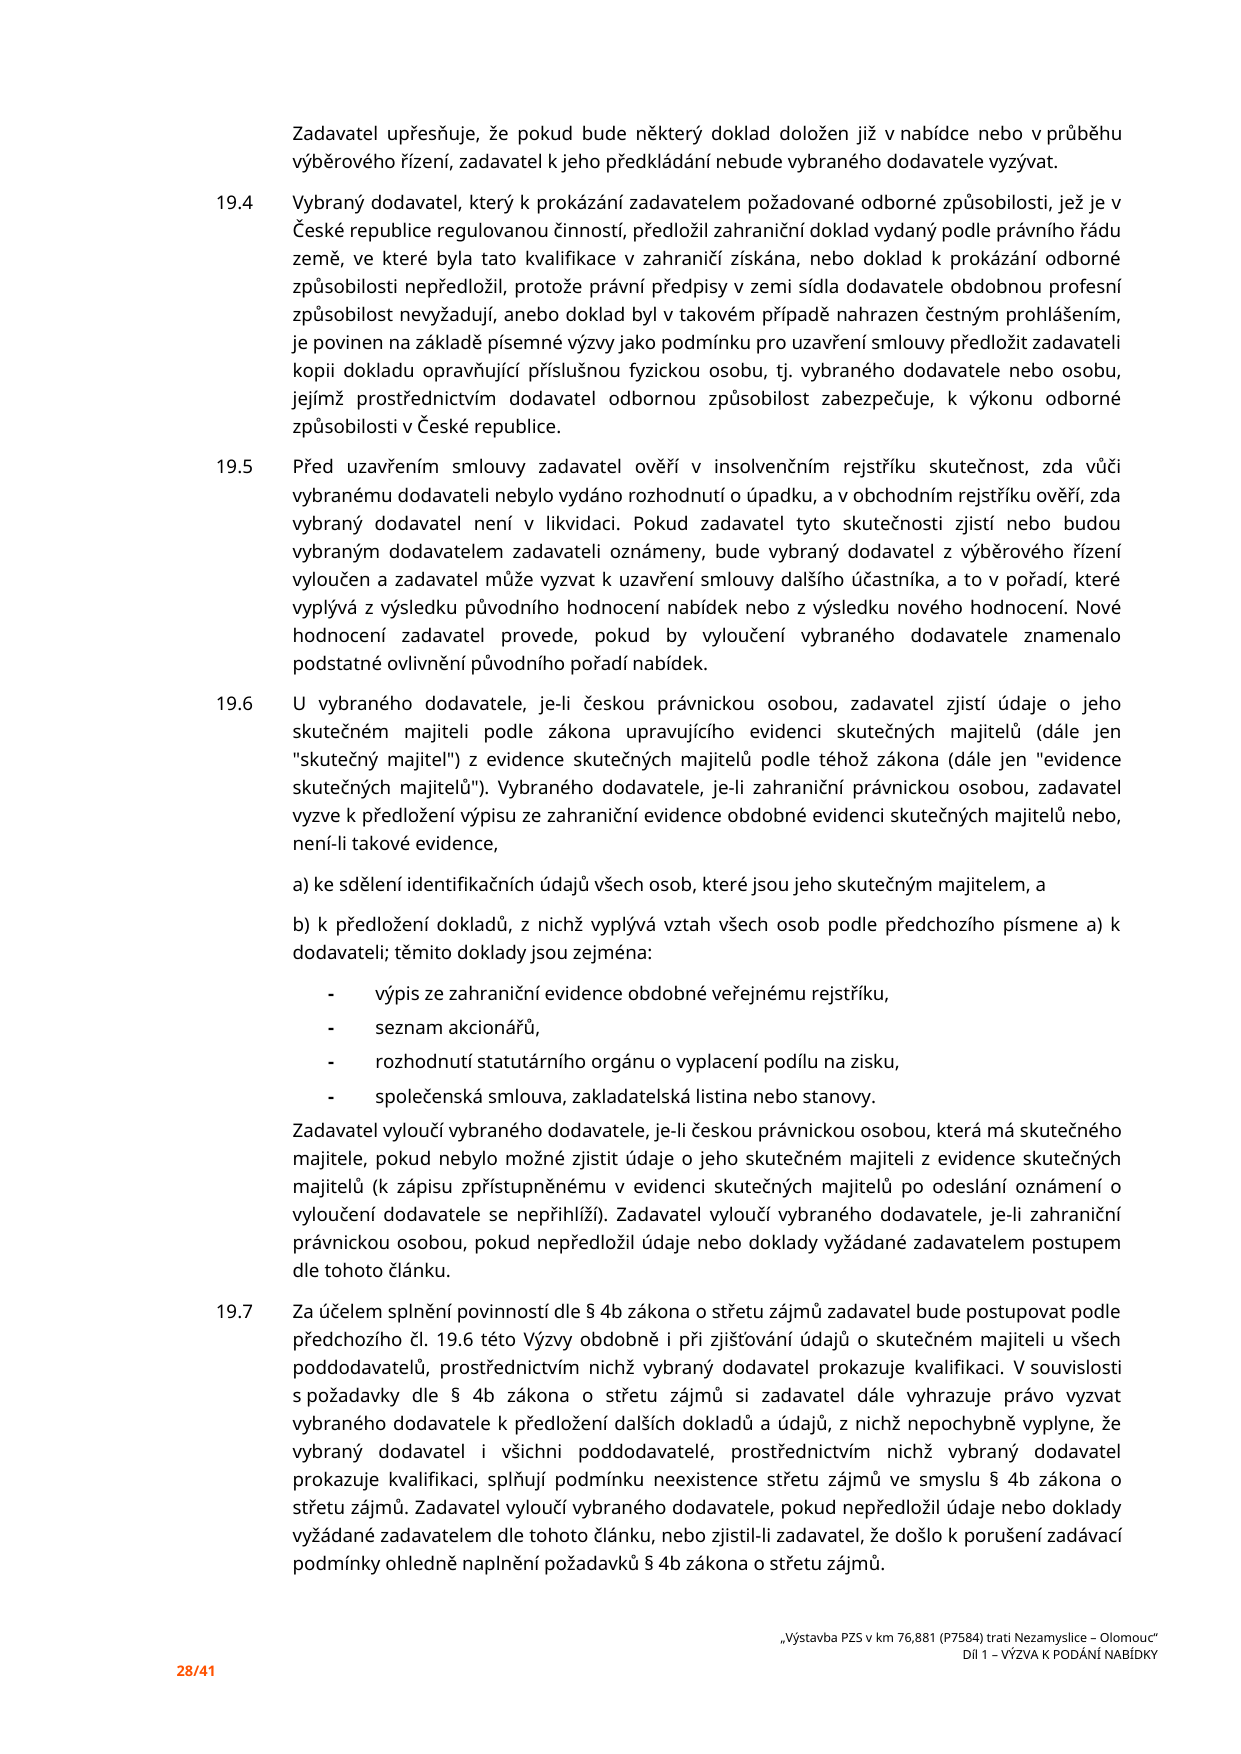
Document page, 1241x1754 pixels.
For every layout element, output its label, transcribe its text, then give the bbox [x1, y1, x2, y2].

text Zadavatel vyloučí vybraného dodavatele, je-li českou právnickou osobou, která má skutečného majitele, pokud nebylo možné zjistit údaje o jeho skutečném majiteli z evidence skutečných majitelů (k zápisu zpřístupněnému v evidenci skutečných majitelů po odeslání oznámení o vyloučení dodavatele se nepřihlíží). Zadavatel vyloučí vybraného dodavatele, je-li zahraniční právnickou osobou, pokud nepředložil údaje nebo doklady vyžádané zadavatelem postupem dle tohoto článku. [292, 1117, 1122, 1283]
text a) ke sdělení identifikačních údajů všech osob, které jsou jeho skutečným majitelem, a [292, 871, 1122, 897]
text b) k předložení dokladů, z nichž vyplývá vztah všech osob podle předchozího písmene a) k dodavateli; těmito doklady jsou zejména: [292, 912, 1122, 965]
text společenská smlouva, zakladatelská listina nebo stanovy. [328, 1083, 1122, 1108]
text výpis ze zahraniční evidence obdobné veřejnému rejstříku, [328, 980, 1122, 1006]
text Vybraný dodavatel, který k prokázání zadavatelem požadované odborné způsobilosti, jež je v České republice regulovanou činností, předložil zahraniční doklad vydaný podle právního řádu země, ve které byla tato kvalifikace v zahraničí získána, nebo doklad k prokázání odborné způsobilosti nepředložil, protože právní předpisy v zemi sídla dodavatele obdobnou profesní způsobilost nevyžadují, anebo doklad byl v takovém případě nahrazen čestným prohlášením, je povinen na základě písemné výzvy jako podmínku pro uzavření smlouvy předložit zadavateli kopii dokladu opravňující příslušnou fyzickou osobu, tj. vybraného dodavatele nebo osobu, jejímž prostřednictvím dodavatel odbornou způsobilost zabezpečuje, k výkonu odborné způsobilosti v České republice. [216, 189, 1122, 439]
text U vybraného dodavatele, je-li českou právnickou osobou, zadavatel zjistí údaje o jeho skutečném majiteli podle zákona upravujícího evidenci skutečných majitelů (dále jen "skutečný majitel") z evidence skutečných majitelů podle téhož zákona (dále jen "evidence skutečných majitelů"). Vybraného dodavatele, je-li zahraniční právnickou osobou, zadavatel vyzve k předložení výpisu ze zahraniční evidence obdobné evidenci skutečných majitelů nebo, není-li takové evidence, [216, 691, 1122, 856]
text rozhodnutí statutárního orgánu o vyplacení podílu na zisku, [328, 1049, 1122, 1074]
text Před uzavřením smlouvy zadavatel ověří v insolvenčním rejstříku skutečnost, zda vůči vybranému dodavateli nebylo vydáno rozhodnutí o úpadku, a v obchodním rejstříku ověří, zda vybraný dodavatel není v likvidaci. Pokud zadavatel tyto skutečnosti zjistí nebo budou vybraným dodavatelem zadavateli oznámeny, bude vybraný dodavatel z výběrového řízení vyloučen a zadavatel může vyzvat k uzavření smlouvy dalšího účastníka, a to v pořadí, které vyplývá z výsledku původního hodnocení nabídek nebo z výsledku nového hodnocení. Nové hodnocení zadavatel provede, pokud by vyloučení vybraného dodavatele znamenalo podstatné ovlivnění původního pořadí nabídek. [216, 454, 1122, 676]
text seznam akcionářů, [328, 1014, 1122, 1040]
text Zadavatel upřesňuje, že pokud bude některý doklad doložen již v nabídce nebo v průběhu výběrového řízení, zadavatel k jeho předkládání nebude vybraného dodavatele vyzývat. [292, 121, 1122, 174]
text Za účelem splnění povinností dle § 4b zákona o střetu zájmů zadavatel bude postupovat podle předchozího čl. 19.6 této Výzvy obdobně i při zjišťování údajů o skutečném majiteli u všech poddodavatelů, prostřednictvím nichž vybraný dodavatel prokazuje kvalifikaci. V souvislosti s požadavky dle § 4b zákona o střetu zájmů si zadavatel dále vyhrazuje právo vyzvat vybraného dodavatele k předložení dalších dokladů a údajů, z nichž nepochybně vyplyne, že vybraný dodavatel i všichni poddodavatelé, prostřednictvím nichž vybraný dodavatel prokazuje kvalifikaci, splňují podmínku neexistence střetu zájmů ve smyslu § 4b zákona o střetu zájmů. Zadavatel vyloučí vybraného dodavatele, pokud nepředložil údaje nebo doklady vyžádané zadavatelem dle tohoto článku, nebo zjistil-li zadavatel, že došlo k porušení zadávací podmínky ohledně naplnění požadavků § 4b zákona o střetu zájmů. [216, 1298, 1122, 1576]
